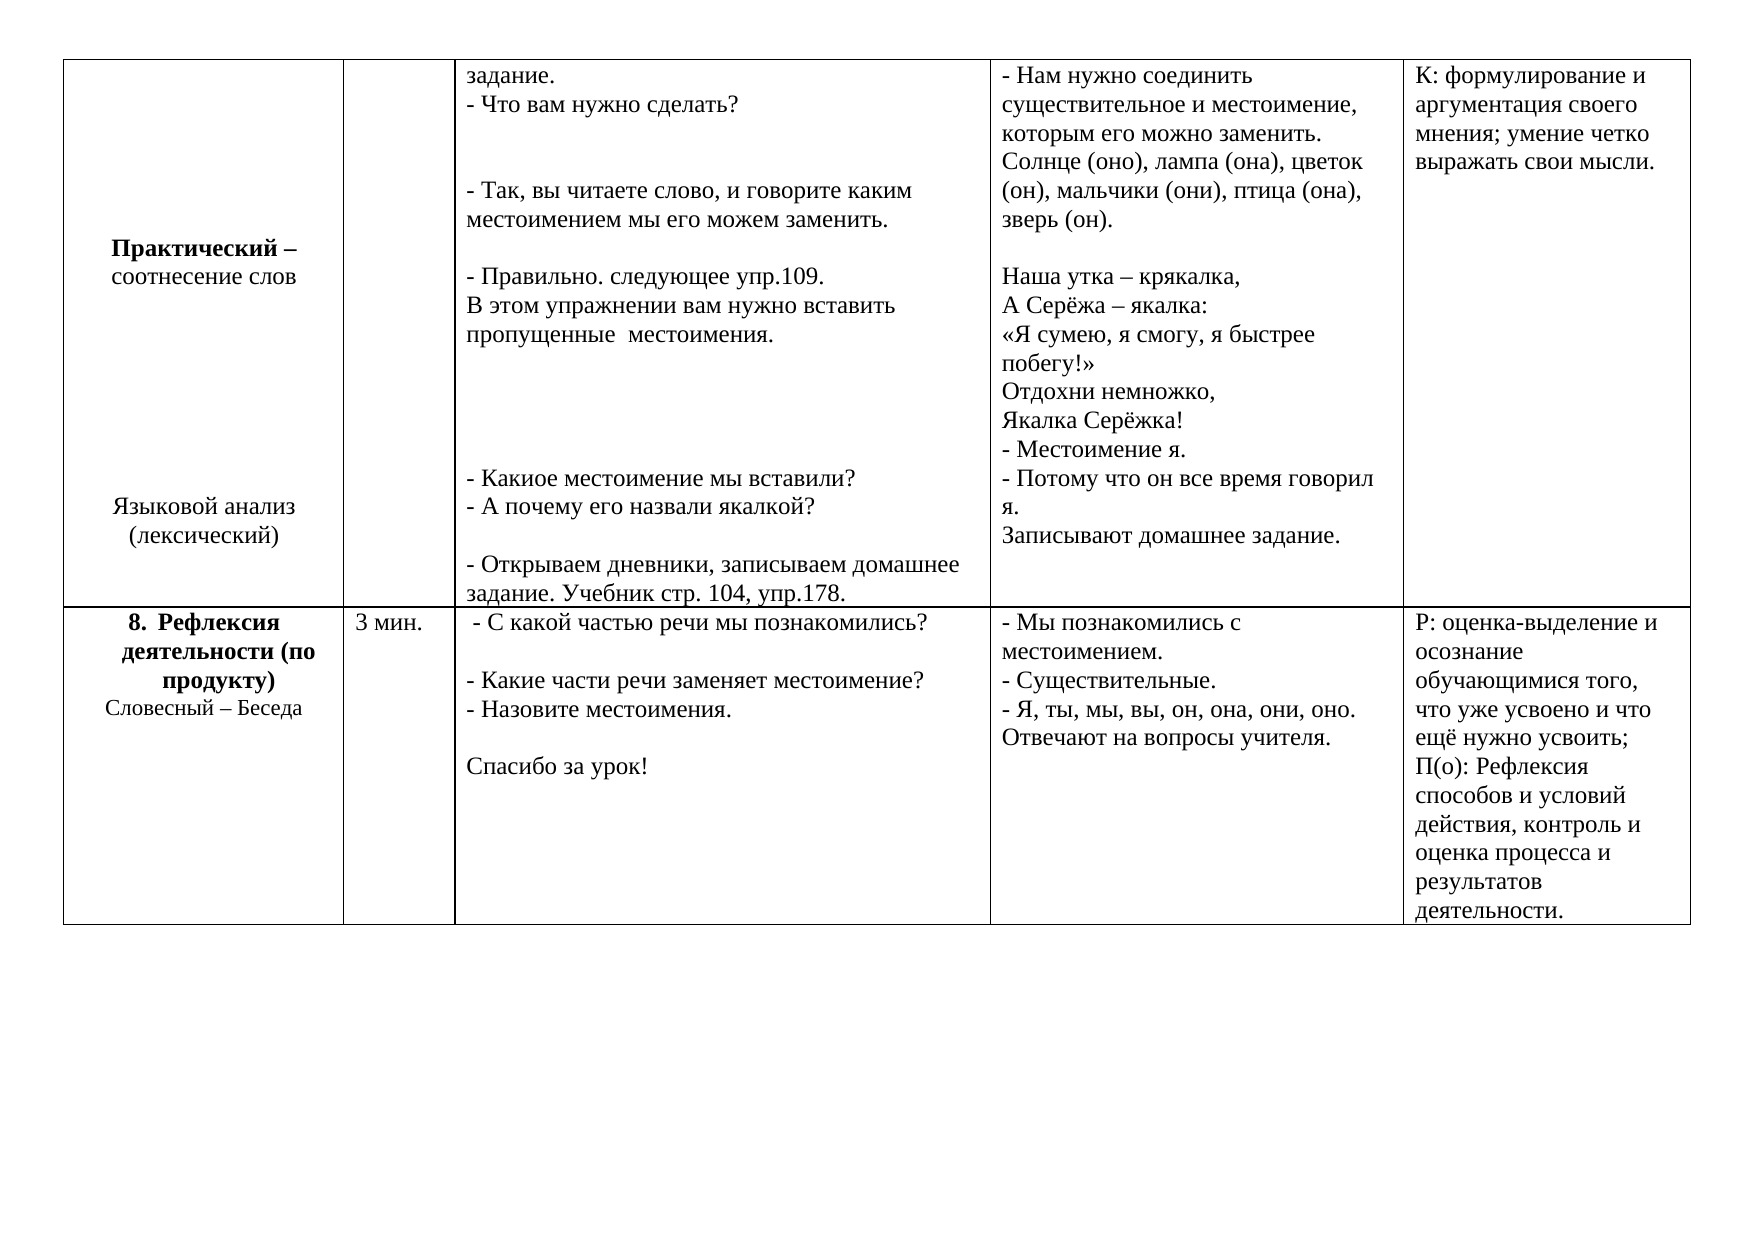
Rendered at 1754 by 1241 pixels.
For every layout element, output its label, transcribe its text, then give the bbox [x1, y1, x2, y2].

table_cell Рефлексия деятельности (по продукту) Словесный – Беседа [64, 608, 343, 924]
table_cell - С какой частью речи мы познакомились? - Какие части речи заменяет местоимение? - Назовите местоимения. Спасибо за урок! [456, 608, 990, 924]
table_cell 3 мин. [344, 608, 454, 924]
table_cell Р: оценка-выделение и осознание обучающимися того, что уже усвоено и что ещё нужно усвоить; П(о): Рефлексия способов и условий действия, контроль и оценка процесса и результатов деятельности. [1404, 608, 1690, 924]
table_cell - Мы познакомились с местоимением. - Существительные. - Я, ты, мы, вы, он, она, они, оно. Отвечают на вопросы учителя. [991, 608, 1403, 924]
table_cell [456, 60, 990, 606]
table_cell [991, 60, 1403, 606]
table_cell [1404, 60, 1690, 606]
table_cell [64, 60, 343, 606]
table_cell [344, 60, 454, 606]
